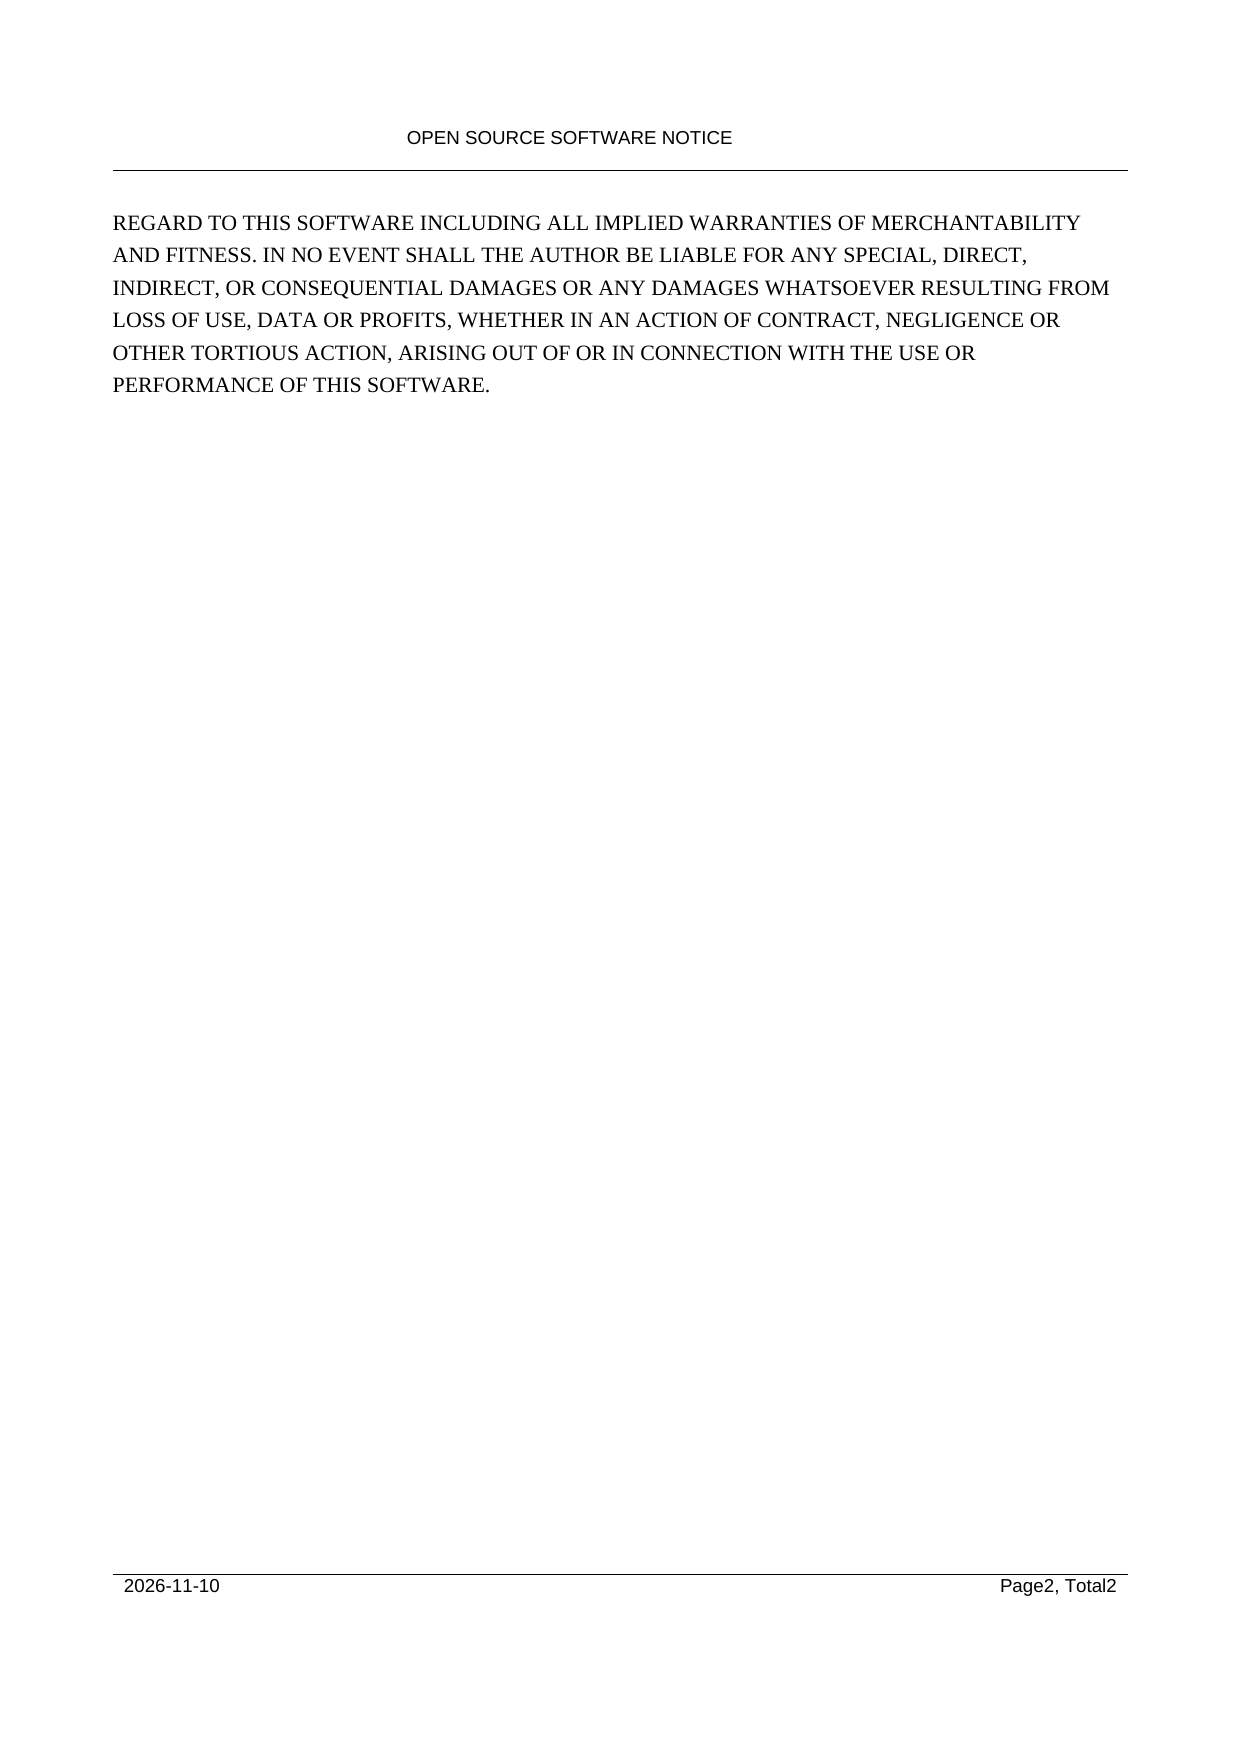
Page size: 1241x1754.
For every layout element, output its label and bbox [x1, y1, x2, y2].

text [112, 206, 1128, 434]
